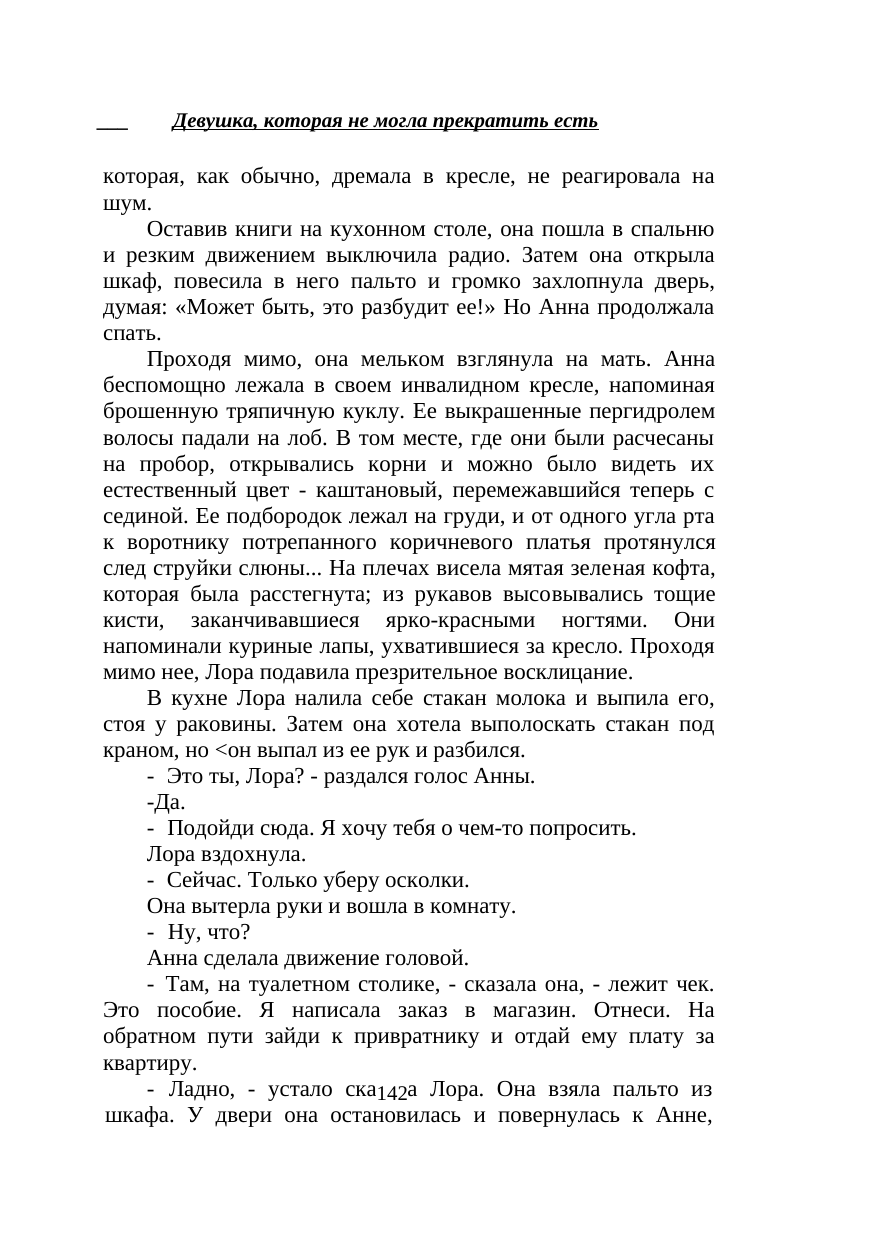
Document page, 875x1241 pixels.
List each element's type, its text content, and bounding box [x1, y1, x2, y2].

text Она вытерла руки и вошла в комнату. [147, 893, 718, 919]
text Лора вздохнула. [147, 841, 718, 867]
text Проходя мимо, она мельком взглянула на мать. Анна беспомощно лежала в своем инвалидном кресле, напоминая брошенную тряпичную куклу. Ее выкрашенные пергидролем волосы падали на лоб. В том месте, где они были расчесаны на пробор, открывались корни и можно было видеть их естественный цвет - каштановый, перемежавшийся теперь с сединой. Ее подбородок лежал на груди, и от одного угла рта к воротнику потрепанного коричневого платья протянулся след струйки слюны... На плечах висела мятая зеленая кофта, которая была расстегнута; из рукавов высовывались тощие кисти, заканчивавшиеся ярко-красными ногтями. Они напоминали куриные лапы, ухватившиеся за кресло. Проходя мимо нее, Лора подавила презрительное восклицание. [103, 346, 716, 684]
text В кухне Лора налила себе стакан молока и выпила его, стоя у раковины. Затем она хотела выполоскать стакан под краном, но <он выпал из ее рук и разбился. [103, 684, 716, 763]
list Сейчас. Только уберу осколки. [147, 867, 718, 893]
text Оставив книги на кухонном столе, она пошла в спальню и резким движением выключила радио. Затем она открыла шкаф, повесила в него пальто и громко захлопнула дверь, думая: «Может быть, это разбудит ее!» Но Анна продолжала спать. [103, 216, 716, 346]
list Это ты, Лора? - раздался голос Анны. [147, 763, 718, 789]
text -Да. [147, 789, 718, 815]
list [105, 1075, 714, 1127]
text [103, 162, 716, 215]
list Подойди сюда. Я хочу тебя о чем-то попросить. [147, 815, 718, 841]
list Там, на туалетном столике, - сказала она, - лежит чек. Это пособие. Я написала заказ в магазин. Отнеси. На обратном пути зайди к привратнику и отдай ему плату за квартиру. [103, 971, 716, 1075]
text Анна сделала движение головой. [147, 945, 718, 971]
list Ну, что? [147, 919, 718, 945]
